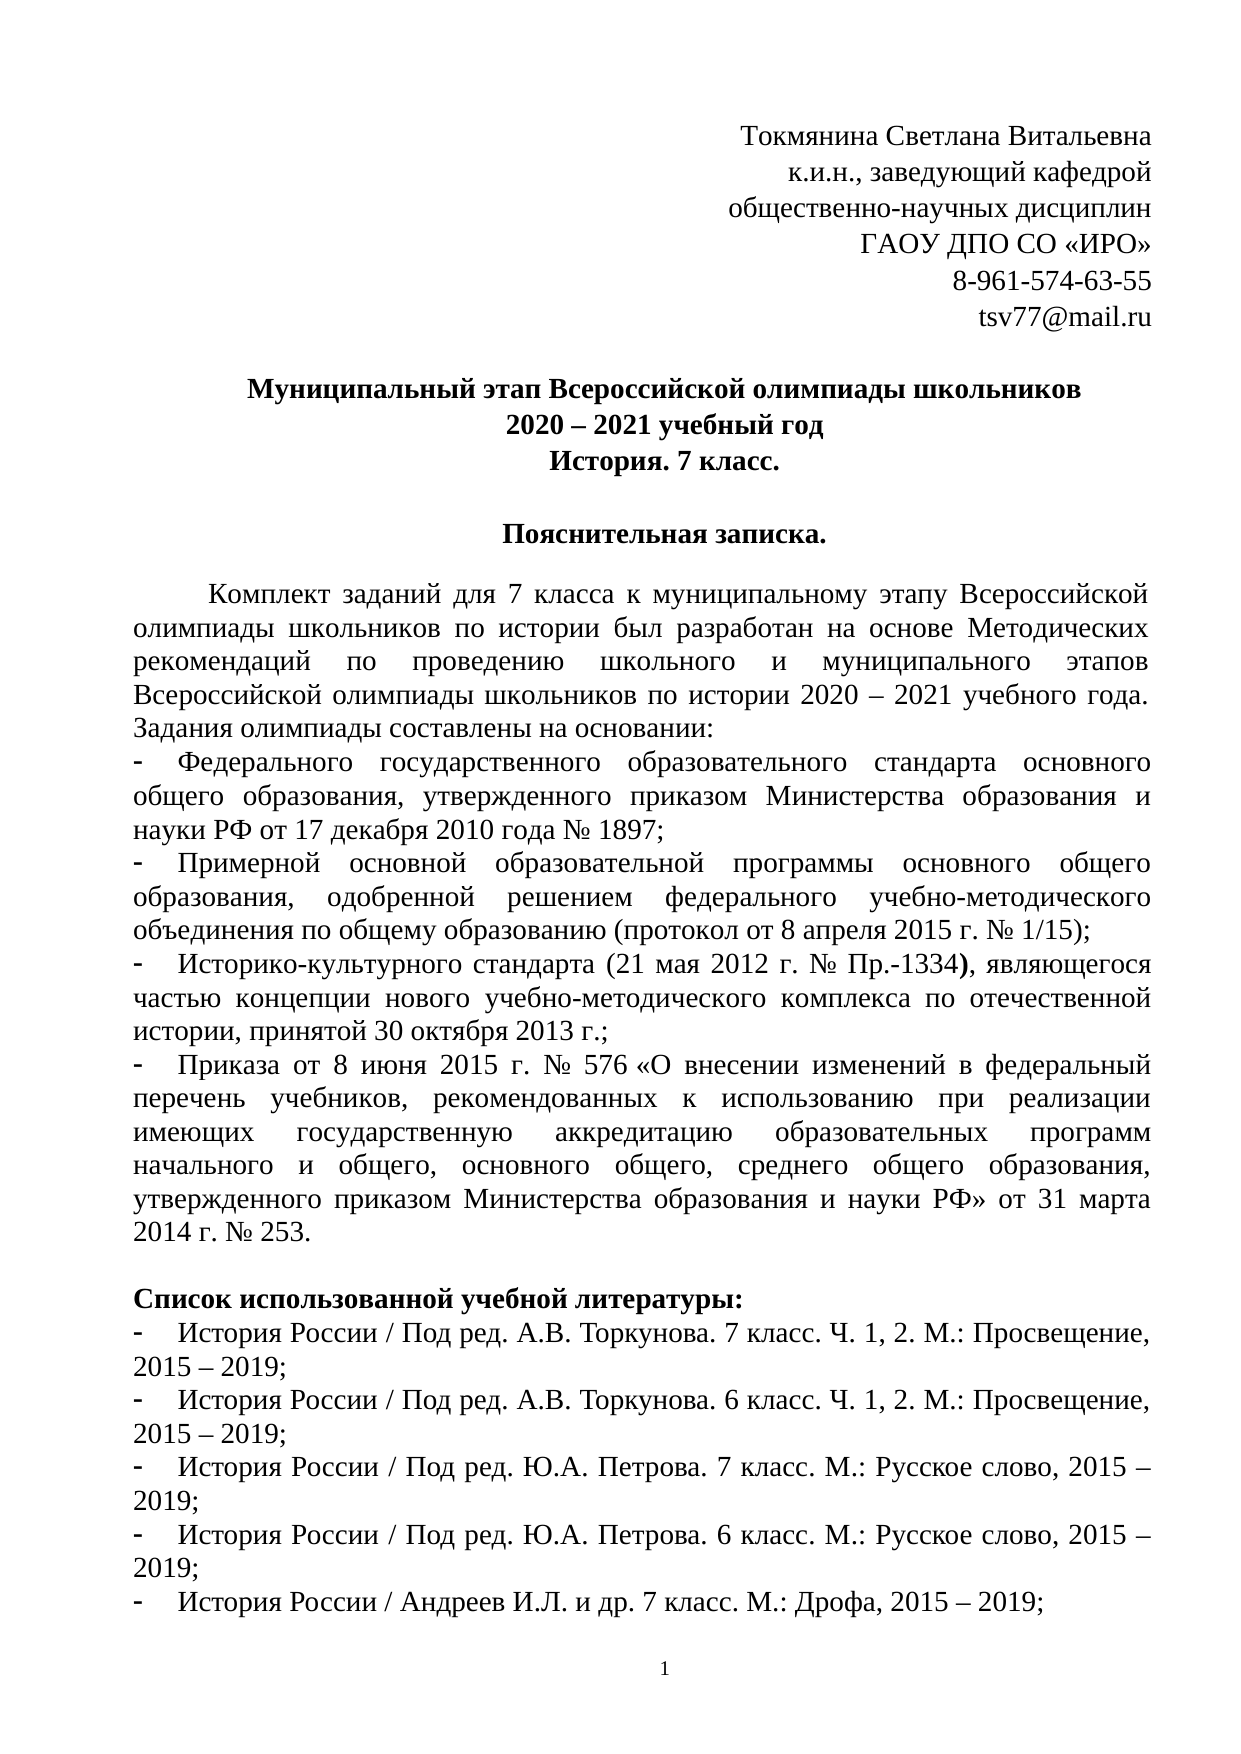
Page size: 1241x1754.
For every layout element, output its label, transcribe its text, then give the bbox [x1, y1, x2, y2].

list История России / Под ред. А.В. Торкунова. 7 класс. Ч. 1, 2. М.: Просвещение, 2015 – 2019; [133, 1315, 1152, 1382]
text Муниципальный этап Всероссийской олимпиады школьников [177, 371, 1152, 405]
text tsv77@mail.ru [177, 299, 1152, 332]
text Список использованной учебной литературы: [133, 1282, 1152, 1315]
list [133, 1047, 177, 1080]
list Историко-культурного стандарта (21 мая 2012 г. № Пр.-1334), являющегося частью концепции нового учебно-методического комплекса по отечественной истории, принятой 30 октября 2013 г.; [133, 946, 1152, 1047]
text Пояснительная записка. [177, 516, 1152, 549]
list История России / Под ред. А.В. Торкунова. 6 класс. Ч. 1, 2. М.: Просвещение, 2015 – 2019; [133, 1382, 1152, 1449]
text общественно-научных дисциплин [177, 190, 1152, 224]
list История России / Андреев И.Л. и др. 7 класс. М.: Дрофа, 2015 – 2019; [133, 1584, 1152, 1618]
list Федерального государственного образовательного стандарта основного общего образования, утвержденного приказом Министерства образования и науки РФ от 17 декабря 2010 года № 1897; [133, 744, 1152, 845]
text 2020 – 2021 учебный год [177, 407, 1152, 441]
list Примерной основной образовательной программы основного общего образования, одобренной решением федерального учебно-методического объединения по общему образованию (протокол от 8 апреля 2015 г. № 1/15); [133, 845, 1152, 946]
list Приказа от 8 июня 2015 г. № 576 «О внесении изменений в федеральный перечень учебников, рекомендованных к использованию при реализации имеющих государственную аккредитацию образовательных программ начального и общего, основного общего, среднего общего образования, утвержденного приказом Министерства образования и науки РФ» от 31 марта 2014 г. № 253. [133, 1214, 1152, 1248]
text ГАОУ ДПО СО «ИРО» [177, 227, 1152, 260]
text Комплект заданий для 7 класса к муниципальному этапу Всероссийской олимпиады школьников по истории был разработан на основе Методических рекомендаций по проведению школьного и муниципального этапов Всероссийской олимпиады школьников по истории 2020 – 2021 учебного года. Задания олимпиады составлены на основании: [133, 577, 1149, 744]
text к.и.н., заведующий кафедрой [177, 154, 1152, 188]
text История. 7 класс. [177, 443, 1152, 477]
list История России / Под ред. Ю.А. Петрова. 7 класс. М.: Русское слово, 2015 – 2019; [133, 1449, 1152, 1517]
text Токмянина Светлана Витальевна [177, 118, 1152, 152]
list История России / Под ред. Ю.А. Петрова. 6 класс. М.: Русское слово, 2015 – 2019; [133, 1517, 1152, 1584]
text 8-961-574-63-55 [177, 263, 1152, 296]
